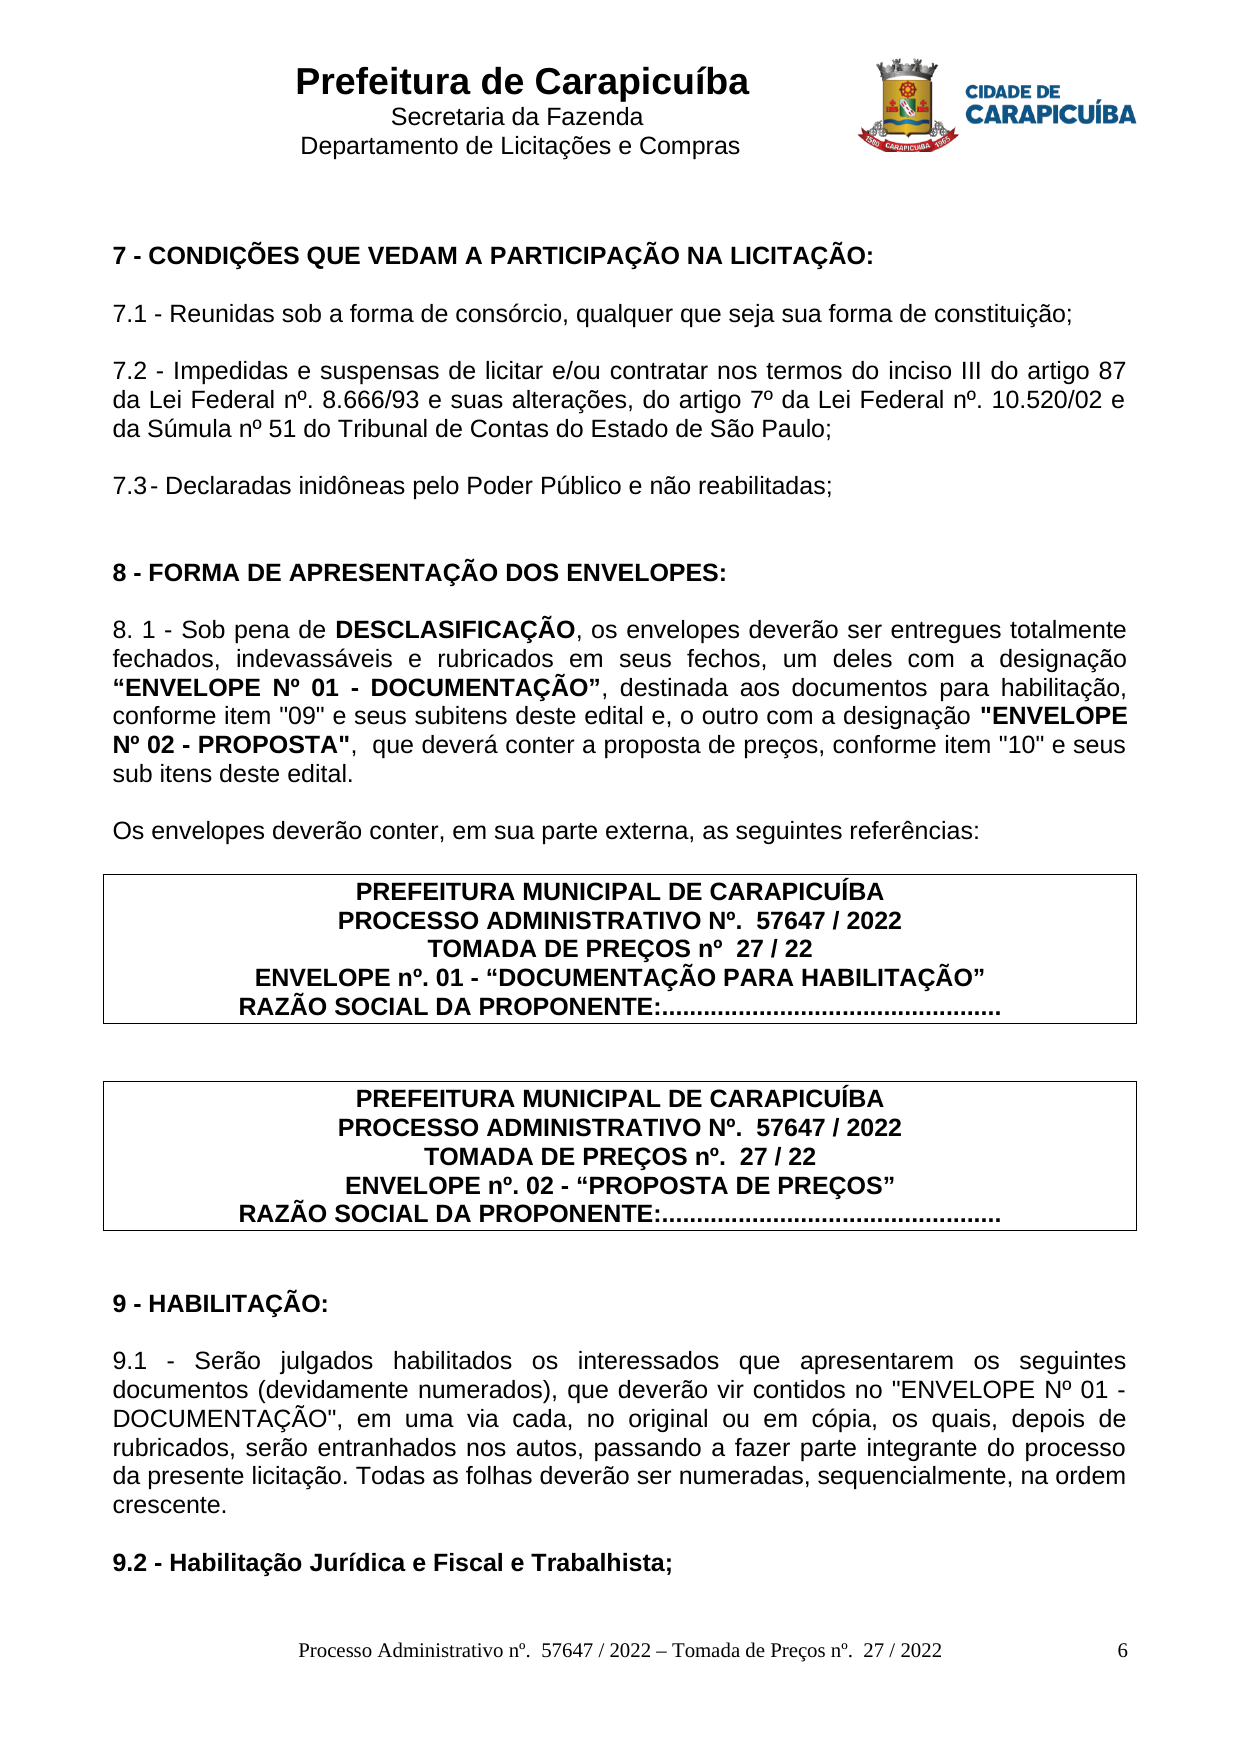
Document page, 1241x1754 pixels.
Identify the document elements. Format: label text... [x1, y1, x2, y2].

text Os envelopes deverão conter, em sua parte externa, as seguintes referências: [112, 816, 1128, 845]
text 8 - FORMA DE APRESENTAÇÃO DOS ENVELOPES: [112, 557, 1128, 586]
text TOMADA DE PREÇOS nº. 27 / 22 [112, 1142, 1128, 1171]
text 9.2 - Habilitação Jurídica e Fiscal e Trabalhista; [112, 1547, 1128, 1576]
text 8. 1 - Sob pena de DESCLASIFICAÇÃO, os envelopes deverão ser entregues totalmente fechados, indevassáveis e rubricados em seus fechos, um deles com a designação “ENVELOPE Nº 01 - DOCUMENTAÇÃO”, destinada aos documentos para habilitação, conforme item "09" e seus subitens deste edital e, o outro com a designação "ENVELOPE Nº 02 - PROPOSTA", que deverá conter a proposta de preços, conforme item "10" e seus sub itens deste edital. [112, 615, 1128, 787]
subtitle ENVELOPE nº. 02 - “PROPOSTA DE PREÇOS” [112, 1171, 1128, 1196]
text 7.2 - Impedidas e suspensas de licitar e/ou contratar nos termos do inciso III do artigo 87 da Lei Federal nº. 8.666/93 e suas alterações, do artigo 7º da Lei Federal nº. 10.520/02 e da Súmula nº 51 do Tribunal de Contas do Estado de São Paulo; [112, 356, 1128, 442]
subtitle PREFEITURA MUNICIPAL DE CARAPICUÍBA [104, 1082, 1136, 1113]
text TOMADA DE PREÇOS nº 27 / 22 [112, 934, 1128, 963]
text 7.1 - Reunidas sob a forma de consórcio, qualquer que seja sua forma de constituição; [112, 299, 1128, 327]
subtitle PREFEITURA MUNICIPAL DE CARAPICUÍBA [104, 875, 1136, 906]
text PROCESSO ADMINISTRATIVO Nº. 57647 / 2022 [112, 906, 1128, 934]
text RAZÃO SOCIAL DA PROPONENTE:................................................. [104, 989, 1136, 1023]
text RAZÃO SOCIAL DA PROPONENTE:................................................. [104, 1196, 1136, 1230]
text 9 - HABILITAÇÃO: [112, 1289, 1128, 1317]
text 7 - CONDIÇÕES QUE VEDAM A PARTICIPAÇÃO NA LICITAÇÃO: [112, 241, 1128, 270]
text 9.1 - Serão julgados habilitados os interessados que apresentarem os seguintes documentos (devidamente numerados), que deverão vir contidos no "ENVELOPE Nº 01 - DOCUMENTAÇÃO", em uma via cada, no original ou em cópia, os quais, depois de rubricados, serão entranhados nos autos, passando a fazer parte integrante do processo da presente licitação. Todas as folhas deverão ser numeradas, sequencialmente, na ordem crescente. [112, 1346, 1128, 1519]
subtitle ENVELOPE nº. 01 - “DOCUMENTAÇÃO PARA HABILITAÇÃO” [112, 963, 1128, 989]
picture [857, 57, 1139, 152]
text PROCESSO ADMINISTRATIVO Nº. 57647 / 2022 [112, 1113, 1128, 1142]
list - Declaradas inidôneas pelo Poder Público e não reabilitadas; [112, 471, 1128, 500]
